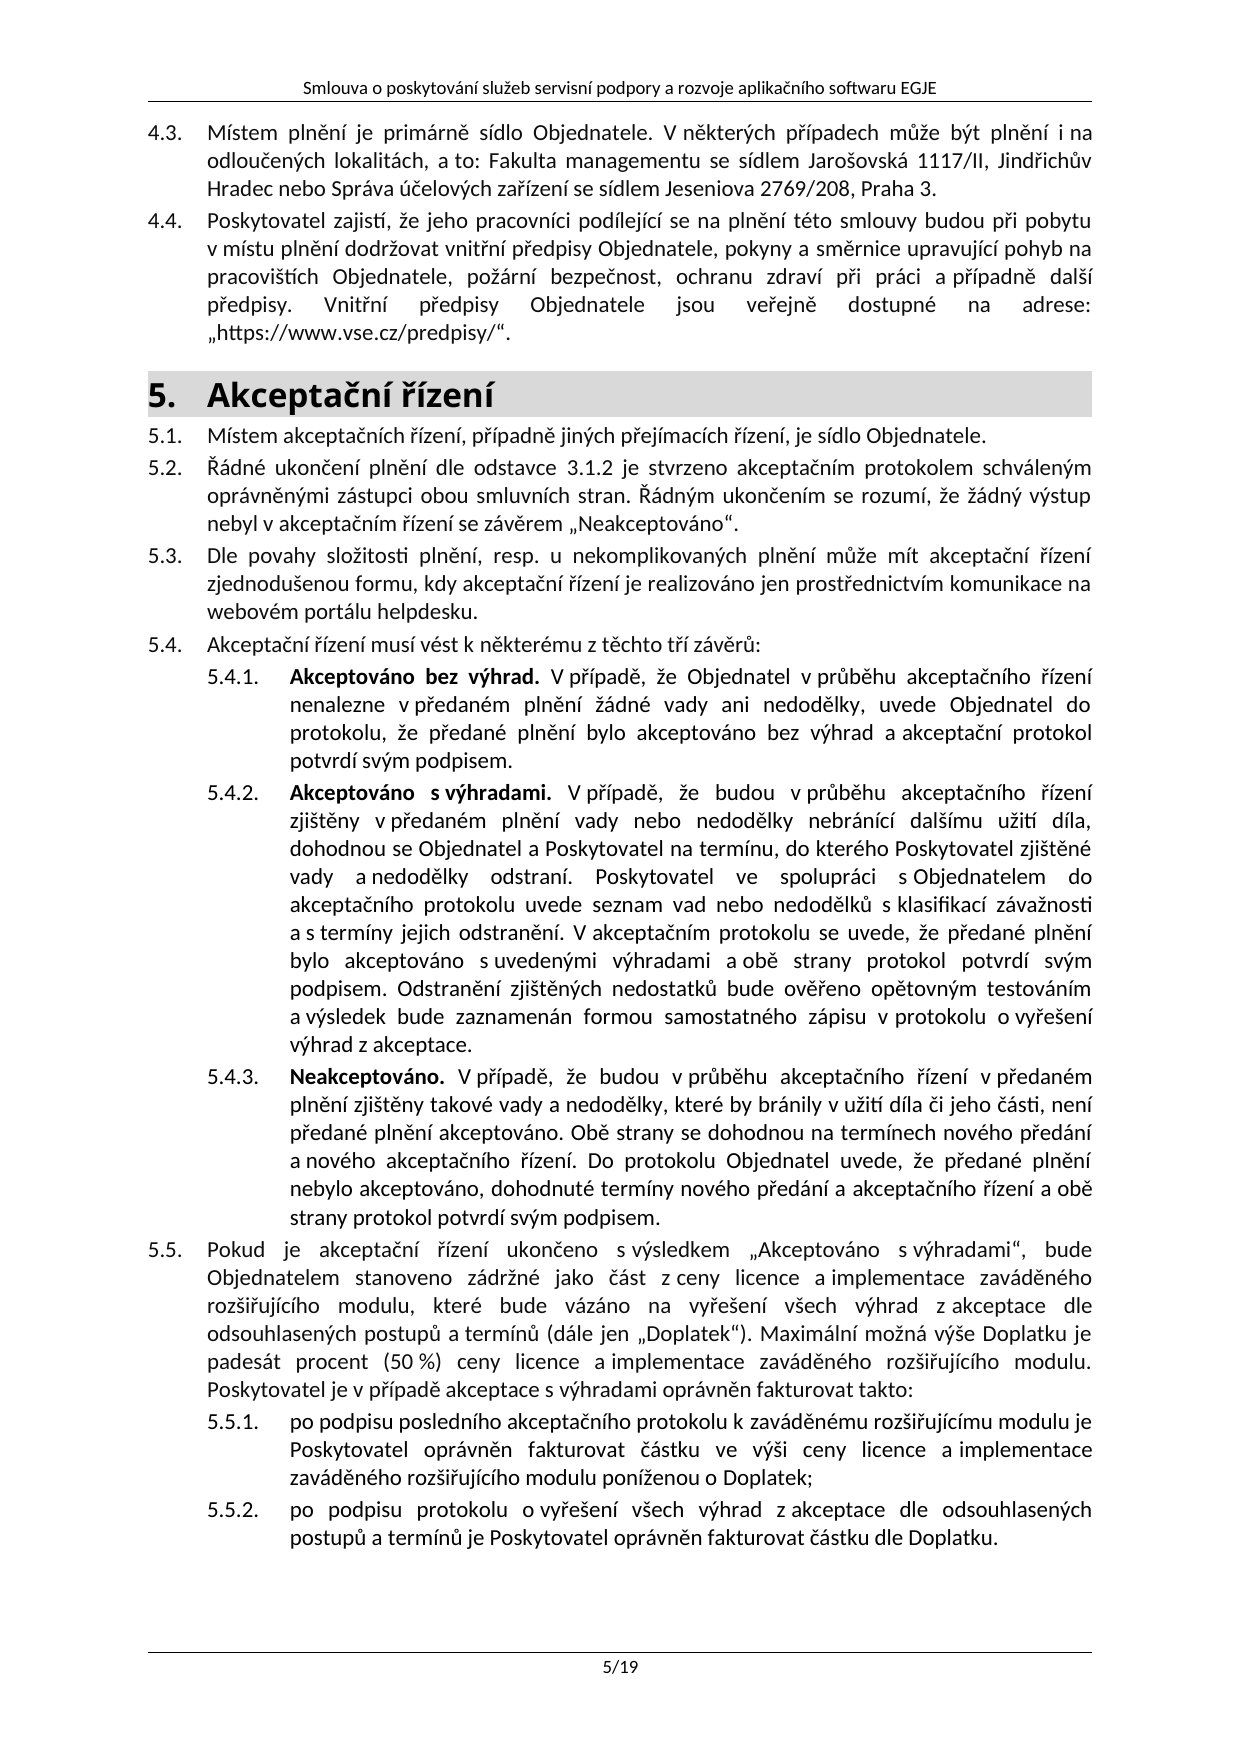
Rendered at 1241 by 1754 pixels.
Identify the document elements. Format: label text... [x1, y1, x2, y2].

subtitle Dle povahy složitosti plnění, resp. u nekomplikovaných plnění může mít akceptační řízení zjednodušenou formu, kdy akceptační řízení je realizováno jen prostřednictvím komunikace na webovém portálu helpdesku. [148, 541, 1092, 626]
subtitle Akceptační řízení [148, 371, 1092, 417]
subtitle Řádné ukončení plnění dle odstavce 3.1.2 je stvrzeno akceptačním protokolem schváleným oprávněnými zástupci obou smluvních stran. Řádným ukončením se rozumí, že žádný výstup nebyl v akceptačním řízení se závěrem „Neakceptováno“. [148, 453, 1092, 537]
subtitle Pokud je akceptační řízení ukončeno s výsledkem „Akceptováno s výhradami“, bude Objednatelem stanoveno zádržné jako část z ceny licence a implementace zaváděného rozšiřujícího modulu, které bude vázáno na vyřešení všech výhrad z akceptace dle odsouhlasených postupů a termínů (dále jen „Doplatek“). Maximální možná výše Doplatku je padesát procent (50 %) ceny licence a implementace zaváděného rozšiřujícího modulu. Poskytovatel je v případě akceptace s výhradami oprávněn fakturovat takto: [148, 1235, 1092, 1403]
subtitle Poskytovatel zajistí, že jeho pracovníci podílející se na plnění této smlouvy budou při pobytu v místu plnění dodržovat vnitřní předpisy Objednatele, pokyny a směrnice upravující pohyb na pracovištích Objednatele, požární bezpečnost, ochranu zdraví při práci a případně další předpisy. Vnitřní předpisy Objednatele jsou veřejně dostupné na adrese: „https://www.vse.cz/predpisy/“. [148, 206, 1092, 346]
subtitle Akceptováno s výhradami. V případě, že budou v průběhu akceptačního řízení zjištěny v předaném plnění vady nebo nedodělky nebránící dalšímu užití díla, dohodnou se Objednatel a Poskytovatel na termínu, do kterého Poskytovatel zjištěné vady a nedodělky odstraní. Poskytovatel ve spolupráci s Objednatelem do akceptačního protokolu uvede seznam vad nebo nedodělků s klasifikací závažnosti a s termíny jejich odstranění. V akceptačním protokolu se uvede, že předané plnění bylo akceptováno s uvedenými výhradami a obě strany protokol potvrdí svým podpisem. Odstranění zjištěných nedostatků bude ověřeno opětovným testováním a výsledek bude zaznamenán formou samostatného zápisu v protokolu o vyřešení výhrad z akceptace. [207, 778, 1092, 1058]
subtitle Místem akceptačních řízení, případně jiných přejímacích řízení, je sídlo Objednatele. [148, 421, 1092, 449]
subtitle po podpisu protokolu o vyřešení všech výhrad z akceptace dle odsouhlasených postupů a termínů je Poskytovatel oprávněn fakturovat částku dle Doplatku. [207, 1495, 1092, 1551]
subtitle po podpisu posledního akceptačního protokolu k zaváděnému rozšiřujícímu modulu je Poskytovatel oprávněn fakturovat částku ve výši ceny licence a implementace zaváděného rozšiřujícího modulu poníženou o Doplatek; [207, 1407, 1092, 1491]
subtitle Místem plnění je primárně sídlo Objednatele. V některých případech může být plnění i na odloučených lokalitách, a to: Fakulta managementu se sídlem Jarošovská 1117/II, Jindřichův Hradec nebo Správa účelových zařízení se sídlem Jeseniova 2769/208, Praha 3. [148, 118, 1092, 202]
subtitle Neakceptováno. V případě, že budou v průběhu akceptačního řízení v předaném plnění zjištěny takové vady a nedodělky, které by bránily v užití díla či jeho části, není předané plnění akceptováno. Obě strany se dohodnou na termínech nového předání a nového akceptačního řízení. Do protokolu Objednatel uvede, že předané plnění nebylo akceptováno, dohodnuté termíny nového předání a akceptačního řízení a obě strany protokol potvrdí svým podpisem. [207, 1062, 1092, 1231]
subtitle Akceptační řízení musí vést k některému z těchto tří závěrů: [148, 630, 1092, 658]
subtitle Akceptováno bez výhrad. V případě, že Objednatel v průběhu akceptačního řízení nenalezne v předaném plnění žádné vady ani nedodělky, uvede Objednatel do protokolu, že předané plnění bylo akceptováno bez výhrad a akceptační protokol potvrdí svým podpisem. [207, 662, 1092, 774]
